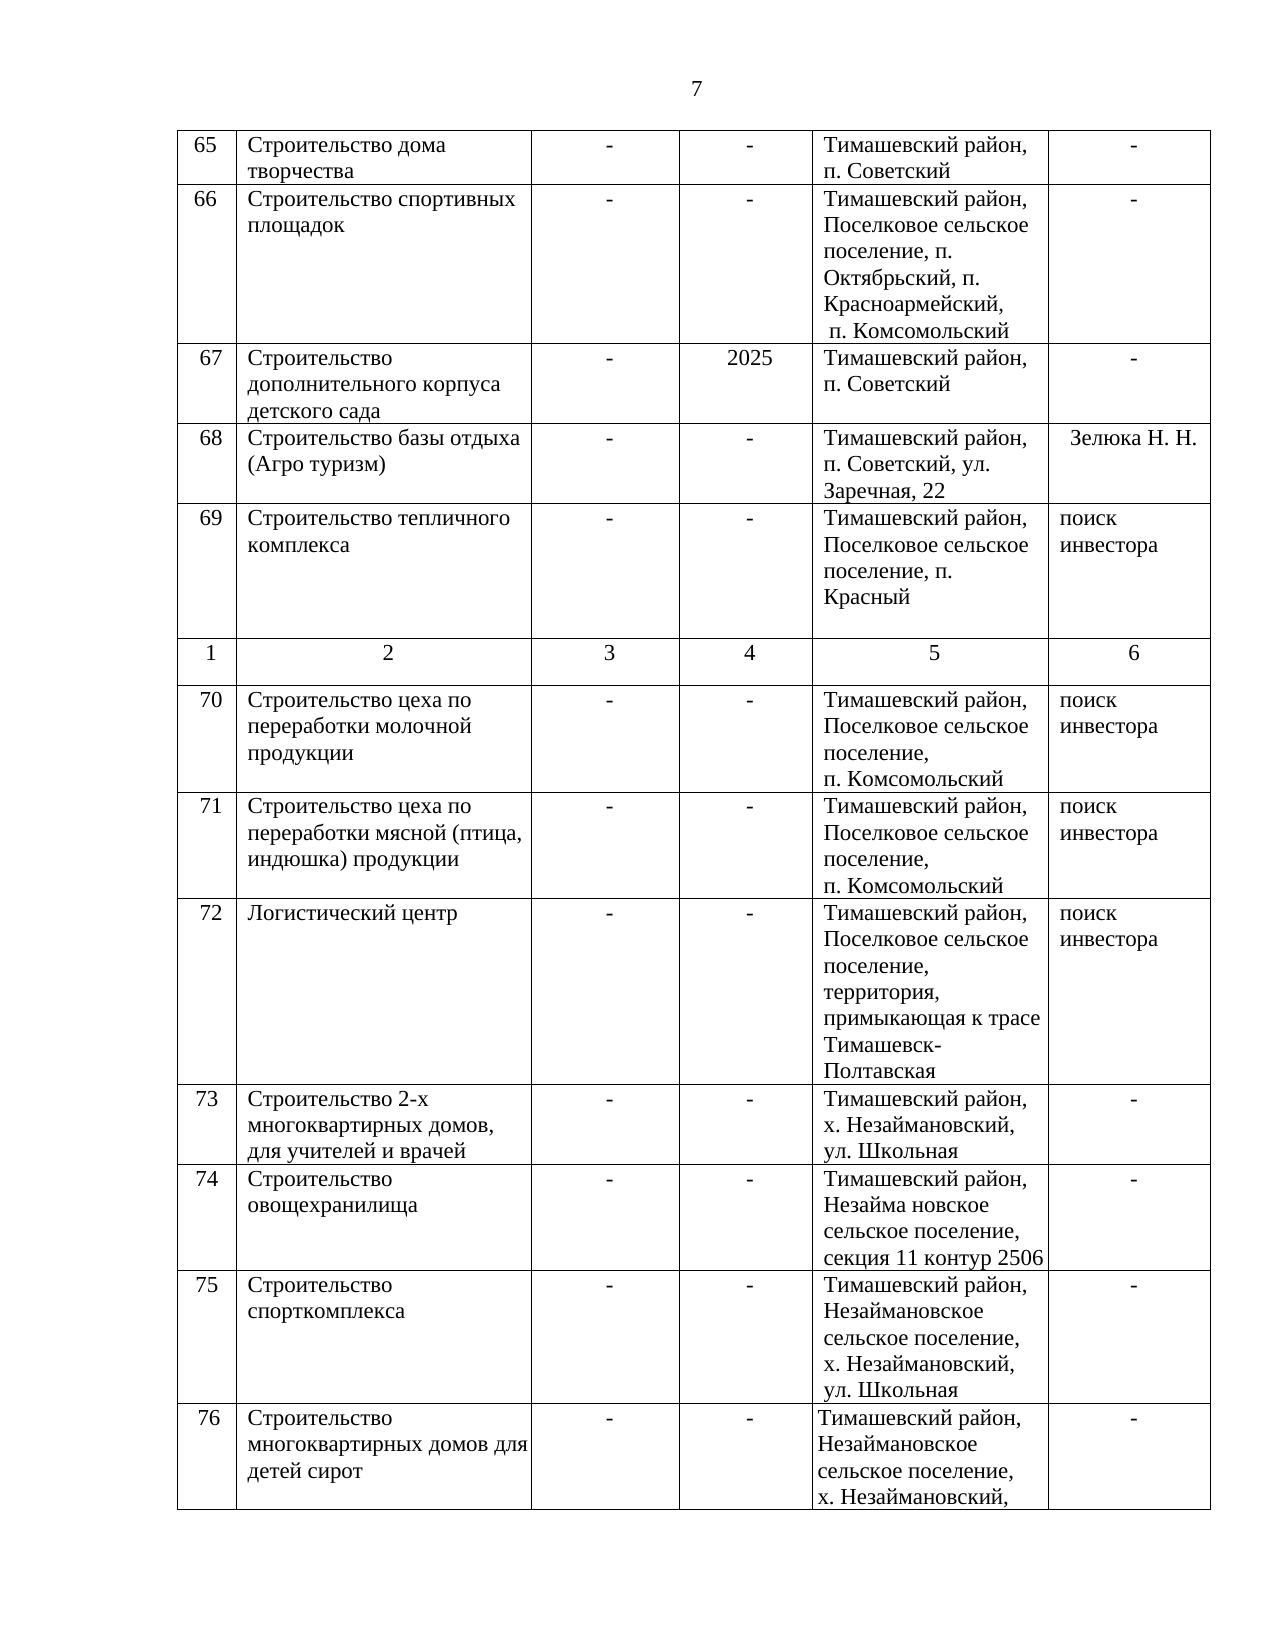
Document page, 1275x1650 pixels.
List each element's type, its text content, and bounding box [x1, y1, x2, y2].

table_cell Строительство спортивных площадок [237, 185, 531, 343]
table_cell - [680, 131, 812, 184]
table_cell Строительство дома творчества [237, 131, 531, 184]
table_cell поиск инвестора [1049, 899, 1210, 1083]
table_cell - [1049, 1085, 1210, 1164]
table_cell Тимашевский район, Незайма новское сельское поселение, секция 11 контур 2506 [813, 1165, 1048, 1270]
table_cell - [1049, 185, 1210, 343]
table_cell поиск инвестора [1049, 686, 1210, 792]
table_cell Зелюка Н. Н. [1049, 424, 1210, 503]
table_cell - [532, 344, 679, 423]
table_cell - [532, 1404, 679, 1509]
table_cell Тимашевский район, Незаймановское сельское поселение, х. Незаймановский, [813, 1404, 1048, 1509]
table_cell 70 [178, 686, 236, 792]
table_cell - [680, 504, 812, 638]
table_cell Строительство цеха по переработки молочной продукции [237, 686, 531, 792]
table_cell - [680, 185, 812, 343]
table_cell Строительство тепличного комплекса [237, 504, 531, 638]
table_cell 76 [178, 1404, 236, 1509]
table_cell Тимашевский район, п. Советский, ул. Заречная, 22 [813, 424, 1048, 503]
table_cell 73 [178, 1085, 236, 1164]
table_cell - [680, 1165, 812, 1270]
table_cell Тимашевский район, Незаймановское сельское поселение, х. Незаймановский, ул. Школьная [813, 1271, 1048, 1403]
table_cell 69 [178, 504, 236, 638]
table_cell 65 [178, 131, 236, 184]
table_cell 68 [178, 424, 236, 503]
table_cell - [680, 424, 812, 503]
table_cell - [532, 131, 679, 184]
table_cell - [680, 1271, 812, 1403]
table_cell 74 [178, 1165, 236, 1270]
table_cell Тимашевский район, Поселковое сельское поселение, п. Комсомольский [813, 686, 1048, 792]
table_cell Тимашевский район, х. Незаймановский, ул. Школьная [813, 1085, 1048, 1164]
table_cell 72 [178, 899, 236, 1083]
table_cell 71 [178, 793, 236, 898]
table_cell - [1049, 131, 1210, 184]
table_cell Строительство дополнительного корпуса детского сада [237, 344, 531, 423]
table_cell 6 [1049, 639, 1210, 685]
table_cell - [532, 793, 679, 898]
table_cell - [1049, 344, 1210, 423]
table_cell 4 [680, 639, 812, 685]
table_cell 3 [532, 639, 679, 685]
table_cell Строительство овощехранилища [237, 1165, 531, 1270]
table_cell Тимашевский район, Поселковое сельское поселение, п. Октябрьский, п. Красноармейский, п. Комсомольский [813, 185, 1048, 343]
table_cell Логистический центр [237, 899, 531, 1083]
table_cell - [532, 899, 679, 1083]
table_cell Строительство цеха по переработки мясной (птица, индюшка) продукции [237, 793, 531, 898]
table_cell 67 [178, 344, 236, 423]
table_cell 2025 [680, 344, 812, 423]
table_cell Строительство базы отдыха (Агро туризм) [237, 424, 531, 503]
table_cell поиск инвестора [1049, 793, 1210, 898]
table_cell - [532, 1271, 679, 1403]
table_cell - [532, 1165, 679, 1270]
table_cell - [680, 1404, 812, 1509]
table_cell - [1049, 1271, 1210, 1403]
table_cell Тимашевский район, п. Советский [813, 131, 1048, 184]
table_cell Строительство спорткомплекса [237, 1271, 531, 1403]
table_cell - [680, 686, 812, 792]
table_cell 66 [178, 185, 236, 343]
table_cell - [680, 1085, 812, 1164]
table_cell Тимашевский район, п. Советский [813, 344, 1048, 423]
table_cell - [532, 504, 679, 638]
table_cell - [532, 185, 679, 343]
table_cell - [1049, 1404, 1210, 1509]
table_cell поиск инвестора [1049, 504, 1210, 638]
table_cell Тимашевский район, Поселковое сельское поселение, территория, примыкающая к трасе Тимашевск-Полтавская [813, 899, 1048, 1083]
table_cell - [680, 793, 812, 898]
table_cell Строительство многоквартирных домов для детей сирот [237, 1404, 531, 1509]
table_cell Строительство 2-х многоквартирных домов, для учителей и врачей [237, 1085, 531, 1164]
table_cell - [1049, 1165, 1210, 1270]
table_cell 2 [237, 639, 531, 685]
table_cell 1 [178, 639, 236, 685]
table_cell Тимашевский район, Поселковое сельское поселение, п. Комсомольский [813, 793, 1048, 898]
table_cell 75 [178, 1271, 236, 1403]
table_cell - [680, 899, 812, 1083]
table_cell - [532, 686, 679, 792]
table_cell Тимашевский район, Поселковое сельское поселение, п. Красный [813, 504, 1048, 638]
table_cell - [532, 1085, 679, 1164]
table_cell - [532, 424, 679, 503]
table_cell 5 [813, 639, 1048, 685]
